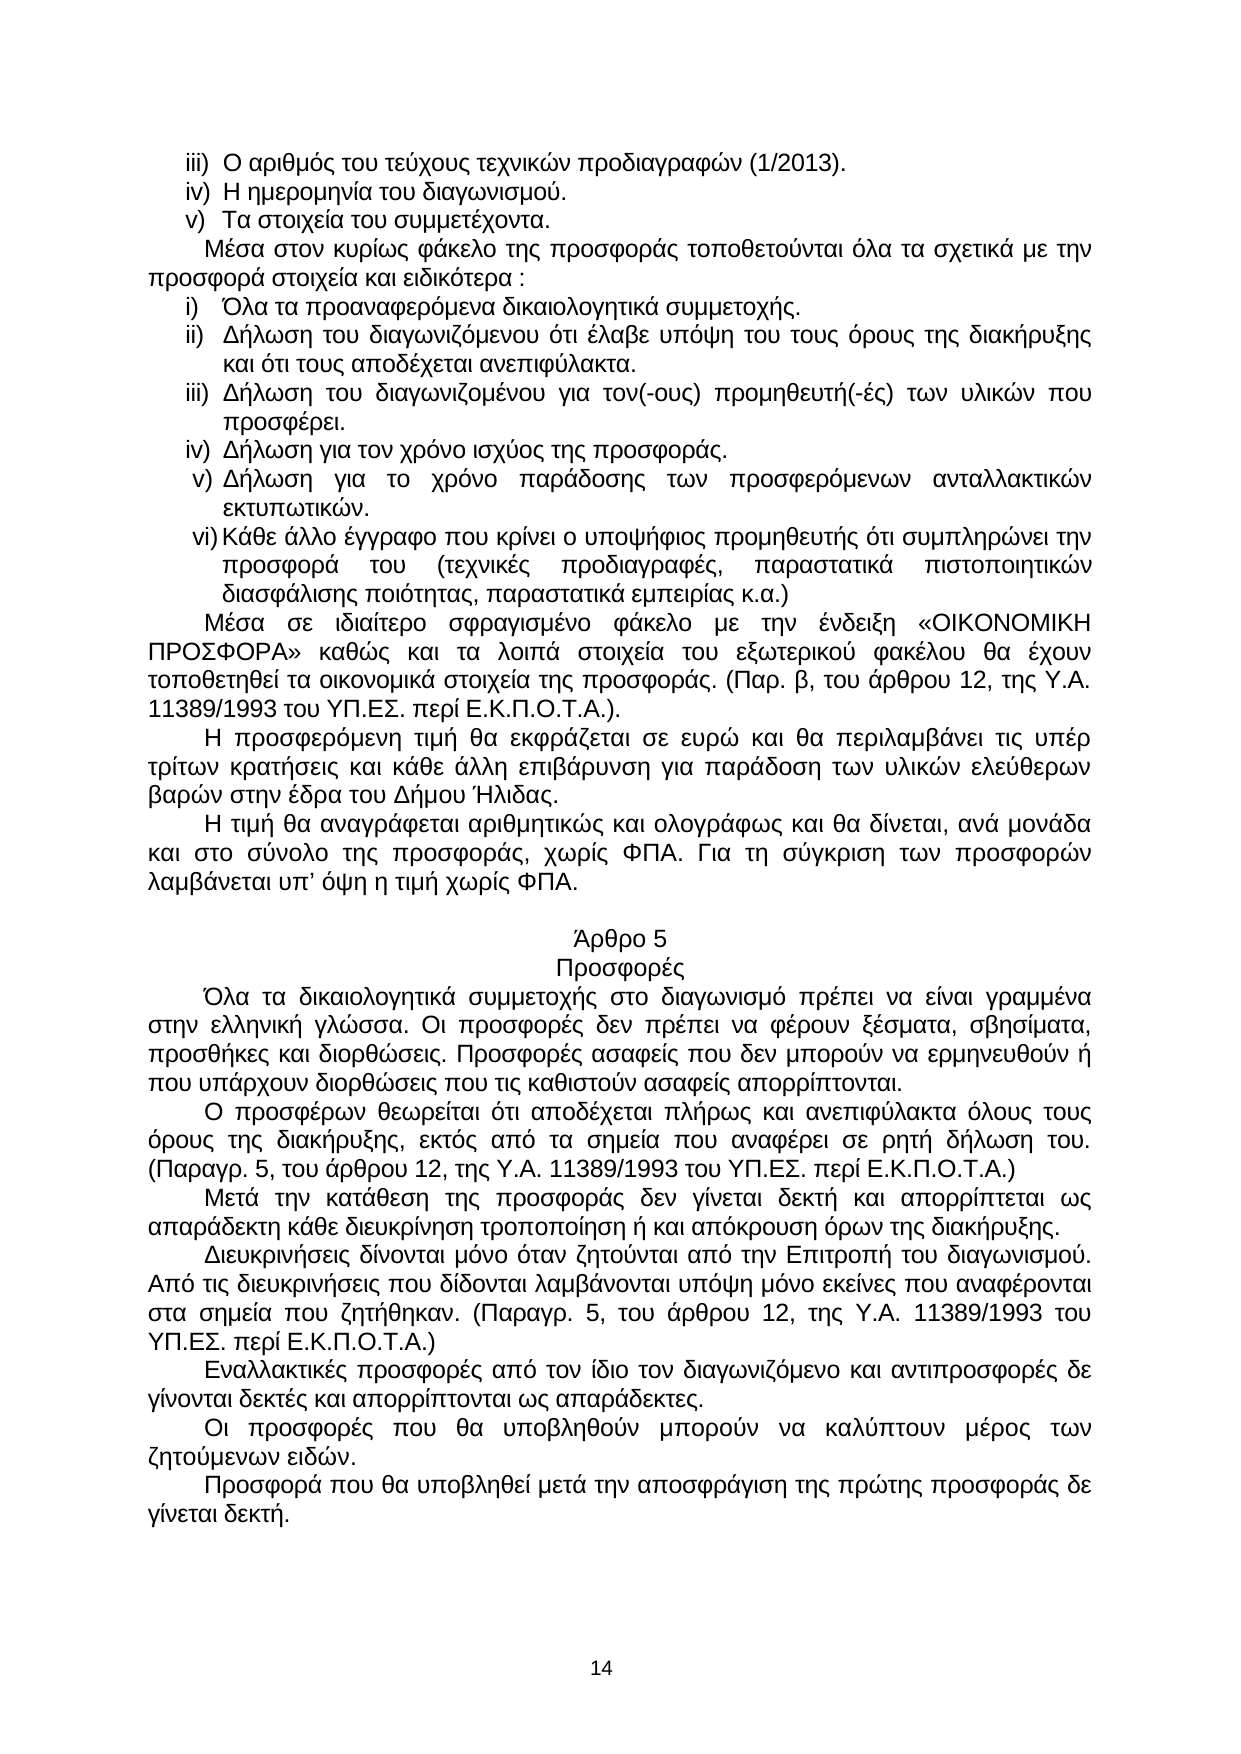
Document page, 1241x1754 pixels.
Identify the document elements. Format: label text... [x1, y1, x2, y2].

text Ο προσφέρων θεωρείται ότι αποδέχεται πλήρως και ανεπιφύλακτα όλους τους όρους της διακήρυξης, εκτός από τα σημεία που αναφέρει σε ρητή δήλωση του. (Παραγρ. 5, του άρθρου 12, της Υ.Α. 11389/1993 του ΥΠ.ΕΣ. περί Ε.Κ.Π.Ο.Τ.Α.) [148, 1096, 1092, 1183]
text Η τιμή θα αναγράφεται αριθμητικώς και ολογράφως και θα δίνεται, ανά μονάδα και στο σύνολο της προσφοράς, χωρίς ΦΠΑ. Για τη σύγκριση των προσφορών λαμβάνεται υπ’ όψη η τιμή χωρίς ΦΠΑ. [148, 809, 1092, 895]
text ii) Δήλωση του διαγωνιζόμενου ότι έλαβε υπόψη του τους όρους της διακήρυξης και ότι τους αποδέχεται ανεπιφύλακτα. [185, 320, 1092, 378]
text Μετά την κατάθεση της προσφοράς δεν γίνεται δεκτή και απορρίπτεται ως απαράδεκτη κάθε διευκρίνηση τροποποίηση ή και απόκρουση όρων της διακήρυξης. [148, 1183, 1092, 1240]
text v) Τα στοιχεία του συμμετέχοντα. [185, 205, 1092, 234]
text i) Όλα τα προαναφερόμενα δικαιολογητικά συμμετοχής. [185, 291, 1092, 320]
text Οι προσφορές που θα υποβληθούν μπορούν να καλύπτουν μέρος των ζητούμενων ειδών. [148, 1413, 1092, 1470]
text iv) Δήλωση για τον χρόνο ισχύος της προσφοράς. [185, 435, 1092, 464]
text Άρθρο 5 [148, 924, 1092, 953]
text Προσφορές [148, 953, 1092, 981]
text iii) Δήλωση του διαγωνιζομένου για τον(-ους) προμηθευτή(-ές) των υλικών που προσφέρει. [185, 378, 1092, 435]
text v) Δήλωση για το χρόνο παράδοσης των προσφερόμενων ανταλλακτικών εκτυπωτικών. [192, 464, 1092, 521]
text iii) Ο αριθμός του τεύχους τεχνικών προδιαγραφών (1/2013). [185, 148, 1092, 176]
text Μέσα στον κυρίως φάκελο της προσφοράς τοποθετούνται όλα τα σχετικά με την προσφορά στοιχεία και ειδικότερα : [148, 234, 1092, 291]
text Όλα τα δικαιολογητικά συμμετοχής στο διαγωνισμό πρέπει να είναι γραμμένα στην ελληνική γλώσσα. Οι προσφορές δεν πρέπει να φέρουν ξέσματα, σβησίματα, προσθήκες και διορθώσεις. Προσφορές ασαφείς που δεν μπορούν να ερμηνευθούν ή που υπάρχουν διορθώσεις που τις καθιστούν ασαφείς απορρίπτονται. [148, 981, 1092, 1096]
text iv) Η ημερομηνία του διαγωνισμού. [185, 176, 1092, 205]
text vi) Κάθε άλλο έγγραφο που κρίνει ο υποψήφιος προμηθευτής ότι συμπληρώνει την προσφορά του (τεχνικές προδιαγραφές, παραστατικά πιστοποιητικών διασφάλισης ποιότητας, παραστατικά εμπειρίας κ.α.) [192, 521, 1092, 608]
text Προσφορά που θα υποβληθεί μετά την αποσφράγιση της πρώτης προσφοράς δε γίνεται δεκτή. [148, 1470, 1092, 1528]
text Διευκρινήσεις δίνονται μόνο όταν ζητούνται από την Επιτροπή του διαγωνισμού. Από τις διευκρινήσεις που δίδονται λαμβάνονται υπόψη μόνο εκείνες που αναφέρονται στα σημεία που ζητήθηκαν. (Παραγρ. 5, του άρθρου 12, της Υ.Α. 11389/1993 του ΥΠ.ΕΣ. περί Ε.Κ.Π.Ο.Τ.Α.) [148, 1240, 1092, 1355]
text Η προσφερόμενη τιμή θα εκφράζεται σε ευρώ και θα περιλαμβάνει τις υπέρ τρίτων κρατήσεις και κάθε άλλη επιβάρυνση για παράδοση των υλικών ελεύθερων βαρών στην έδρα του Δήμου Ήλιδας. [148, 723, 1092, 809]
text Μέσα σε ιδιαίτερο σφραγισμένο φάκελο με την ένδειξη «ΟΙΚΟΝΟΜΙΚΗ ΠΡΟΣΦΟΡΑ» καθώς και τα λοιπά στοιχεία του εξωτερικού φακέλου θα έχουν τοποθετηθεί τα οικονομικά στοιχεία της προσφοράς. (Παρ. β, του άρθρου 12, της Υ.Α. 11389/1993 του ΥΠ.ΕΣ. περί Ε.Κ.Π.Ο.Τ.Α.). [148, 608, 1092, 723]
text Εναλλακτικές προσφορές από τον ίδιο τον διαγωνιζόμενο και αντιπροσφορές δε γίνονται δεκτές και απορρίπτονται ως απαράδεκτες. [148, 1355, 1092, 1413]
